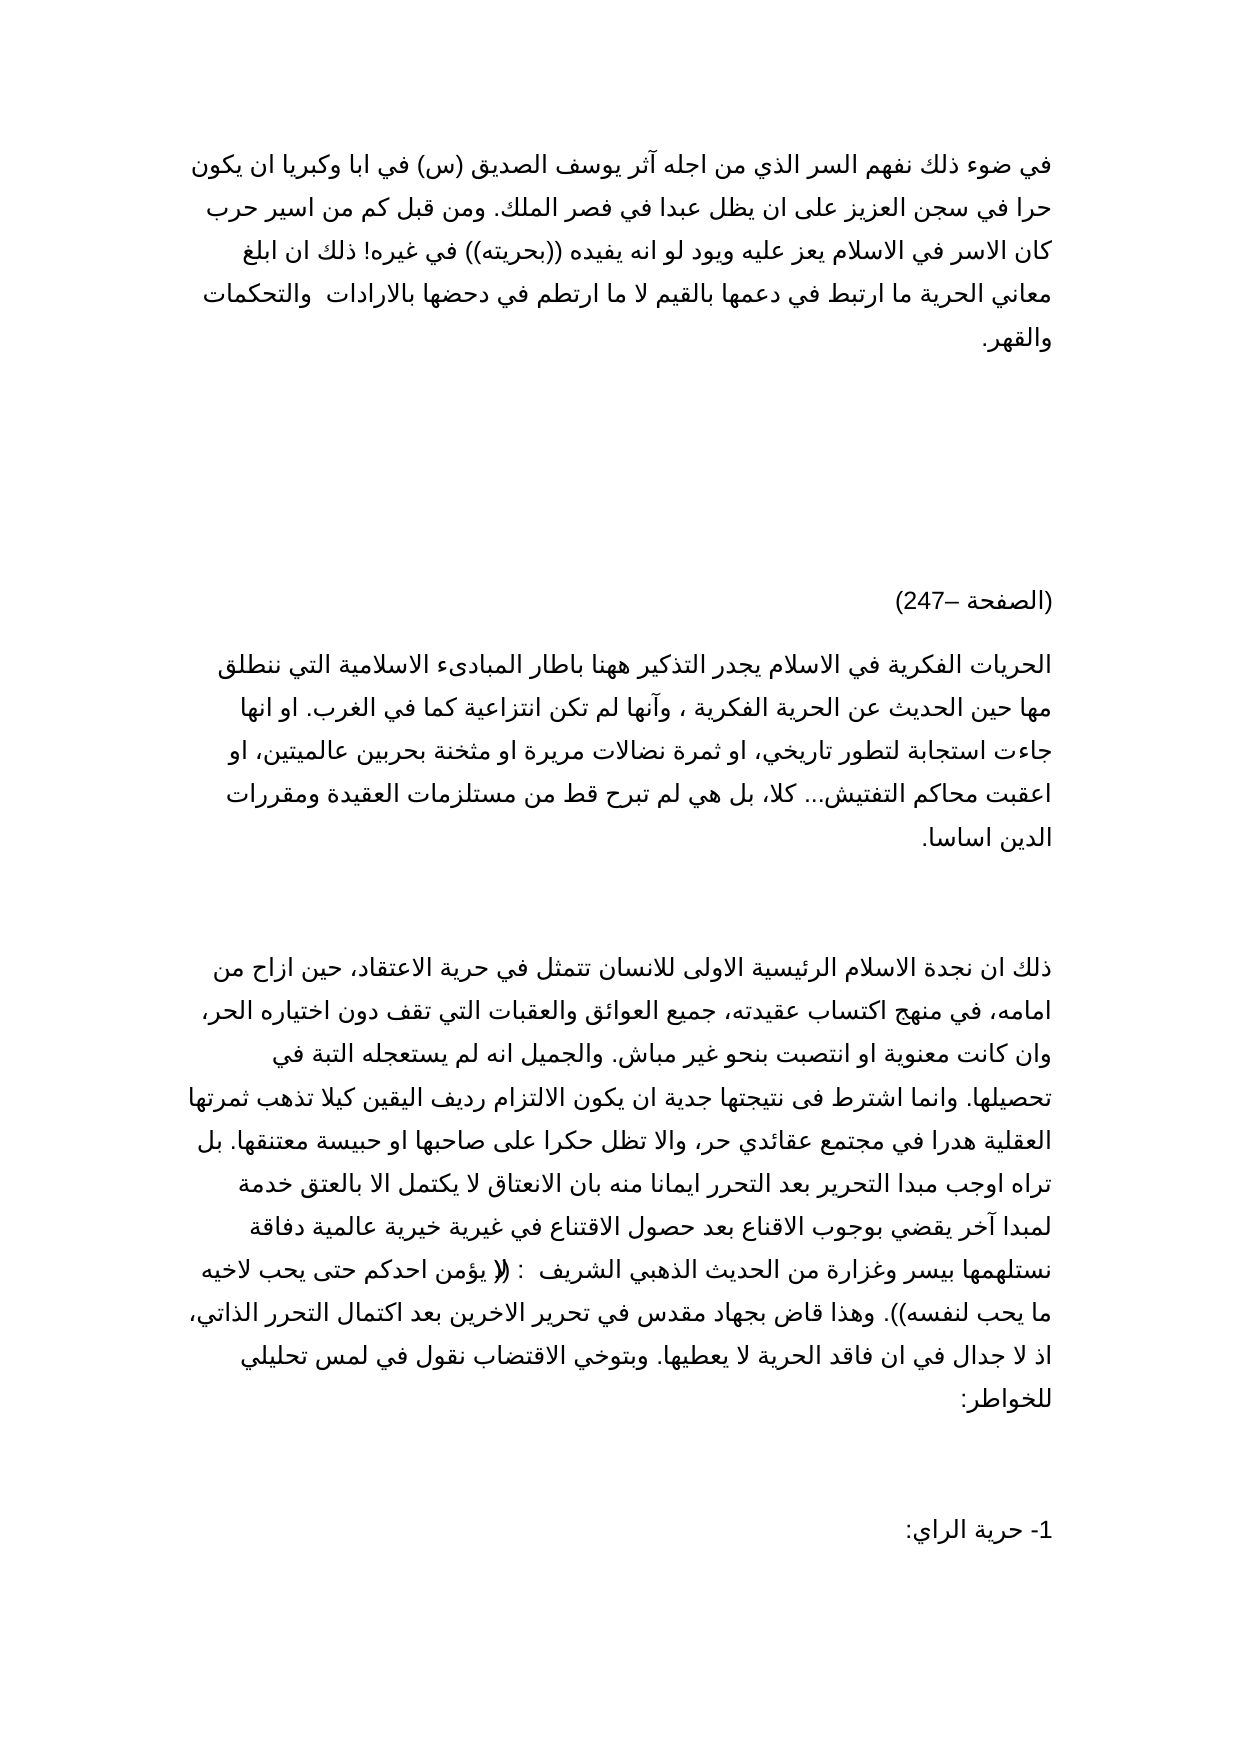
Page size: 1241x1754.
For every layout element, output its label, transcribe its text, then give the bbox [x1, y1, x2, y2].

text الحريات الفكرية في الاسلام يجدر التذكير ههنا باطار المبادىء الاسلامية التي ننطلق مها حين الحديث عن الحرية الفكرية ، وآنها لم تكن انتزاعية كما في الغرب. او انها جاءت استجابة لتطور تاريخي، او ثمرة نضالات مريرة او مثخنة بحربين عالميتين، او اعقبت محاكم التفتيش... كلا، بل هي لم تبرح قط من مستلزمات العقيدة ومقررات الدين اساسا. [187, 650, 1053, 851]
text في ضوء ذلك نفهم السر الذي من اجله آثر يوسف الصديق (س) في ابا وكبريا ان يكون حرا في سجن العزيز على ان يظل عبدا في فصر الملك. ومن قبل كم من اسير حرب كان الاسر في الاسلام يعز عليه ويود لو انه يفيده ((بحريته)) في غيره! ذلك ان ابلغ معاني الحرية ما ارتبط في دعمها بالقيم لا ما ارتطم في دحضها بالارادات والتحكمات والقهر. [187, 150, 1053, 351]
text 1- حرية الراي: [187, 1515, 1053, 1544]
text ذلك ان نجدة الاسلام الرئيسية الاولى للانسان تتمثل في حرية الاعتقاد، حين ازاح من امامه، في منهج اكتساب عقيدته، جميع العوائق والعقبات التي تقف دون اختياره الحر، وان كانت معنوية او انتصبت بنحو غير مباش. والجميل انه لم يستعجله التبة في تحصيلها. وانما اشترط فى نتيجتها جدية ان يكون الالتزام رديف اليقين كيلا تذهب ثمرتها العقلية هدرا في مجتمع عقائدي حر، والا تظل حكرا على صاحبها او حبيسة معتنقها. بل تراه اوجب مبدا التحرير بعد التحرر ايمانا منه بان الانعتاق لا يكتمل الا بالعتق خدمة لمبدا آخر يقضي بوجوب الاقناع بعد حصول الاقتناع في غيرية خيرية عالمية دفاقة نستلهمها بيسر وغزارة من الحديث الذهبي الشريف: ((لا يؤمن احدكم حتى يحب لاخيه ما يحب لنفسه)). وهذا قاض بجهاد مقدس في تحرير الاخرين بعد اكتمال التحرر الذاتي، اذ لا جدال في ان فاقد الحرية لا يعطيها. وبتوخي الاقتضاب نقول في لمس تحليلي للخواطر: [187, 953, 1053, 1413]
text (الصفحة –247) [187, 586, 1053, 615]
